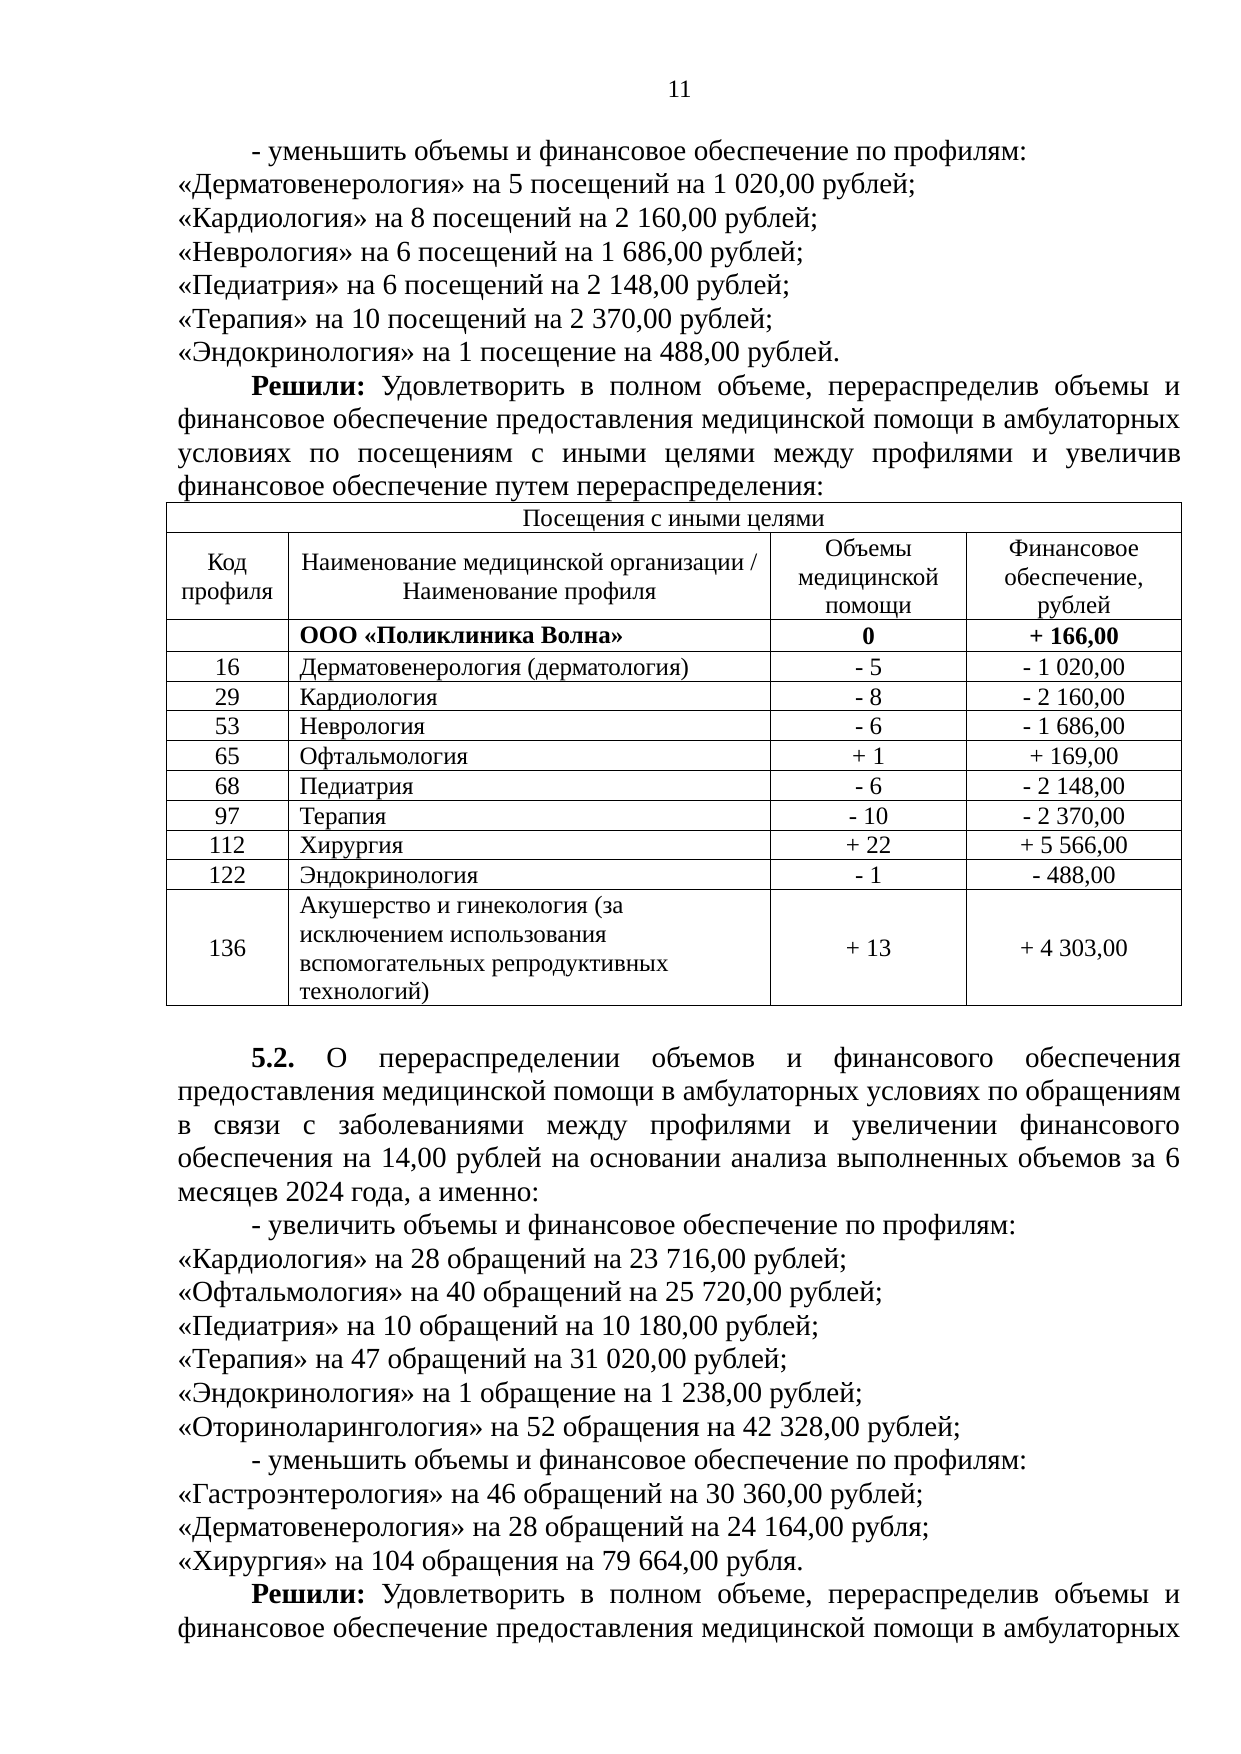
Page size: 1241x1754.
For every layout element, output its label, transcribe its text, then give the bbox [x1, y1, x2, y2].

text «Дерматовенерология» на 5 посещений на 1 020,00 рублей; [177, 167, 1181, 200]
table_cell Наименование медицинской организации / Наименование профиля [289, 533, 770, 619]
table_cell Финансовое обеспечение, рублей [967, 533, 1181, 619]
table_cell Объемы медицинской помощи [771, 533, 966, 619]
text «Педиатрия» на 6 посещений на 2 148,00 рублей; [177, 267, 1181, 301]
table_cell + 169,00 [967, 741, 1181, 770]
table_cell - 10 [771, 801, 966, 829]
table_cell Хирургия [289, 831, 770, 859]
table_cell + 4 303,00 [967, 890, 1181, 1005]
text Решили: Удовлетворить в полном объеме, перераспределив объемы и финансовое обеспечение предоставления медицинской помощи в амбулаторных условиях по посещениям с иными целями между профилями и увеличив финансовое обеспечение путем перераспределения: [177, 368, 1181, 502]
table_cell 16 [167, 652, 288, 681]
text «Хирургия» на 104 обращения на 79 664,00 рубля. [177, 1543, 1181, 1576]
text «Неврология» на 6 посещений на 1 686,00 рублей; [177, 234, 1181, 267]
table_cell + 1 [771, 741, 966, 770]
table_cell ООО «Поликлиника Волна» [289, 620, 770, 651]
text «Эндокринология» на 1 обращение на 1 238,00 рублей; [177, 1375, 1181, 1409]
text «Педиатрия» на 10 обращений на 10 180,00 рублей; [177, 1308, 1181, 1342]
text «Терапия» на 10 посещений на 2 370,00 рублей; [177, 301, 1181, 334]
text 5.2. О перераспределении объемов и финансового обеспечения предоставления медицинской помощи в амбулаторных условиях по обращениям в связи с заболеваниями между профилями и увеличении финансового обеспечения на 14,00 рублей на основании анализа выполненных объемов за 6 месяцев 2024 года, а именно: [177, 1040, 1181, 1207]
table_cell Терапия [289, 801, 770, 829]
text - уменьшить объемы и финансовое обеспечение по профилям: [177, 1442, 1181, 1476]
table_cell - 1 020,00 [967, 652, 1181, 681]
table_cell Неврология [289, 711, 770, 740]
text «Гастроэнтерология» на 46 обращений на 30 360,00 рублей; [177, 1476, 1181, 1509]
table_cell 122 [167, 860, 288, 889]
table_cell 136 [167, 890, 288, 1005]
table_cell + 5 566,00 [967, 831, 1181, 859]
table_cell + 13 [771, 890, 966, 1005]
table_cell Офтальмология [289, 741, 770, 770]
table_cell - 5 [771, 652, 966, 681]
table_cell Код профиля [167, 533, 288, 619]
table_cell 53 [167, 711, 288, 740]
table_cell - 6 [771, 771, 966, 800]
table_cell - 2 370,00 [967, 801, 1181, 829]
table_cell Педиатрия [289, 771, 770, 800]
table_cell - 8 [771, 682, 966, 710]
text «Офтальмология» на 40 обращений на 25 720,00 рублей; [177, 1274, 1181, 1308]
table_cell 65 [167, 741, 288, 770]
table_cell 29 [167, 682, 288, 710]
table_cell - 488,00 [967, 860, 1181, 889]
text «Кардиология» на 8 посещений на 2 160,00 рублей; [177, 200, 1181, 234]
table_cell Кардиология [289, 682, 770, 710]
table_cell 97 [167, 801, 288, 829]
text «Терапия» на 47 обращений на 31 020,00 рублей; [177, 1342, 1181, 1375]
table_cell + 22 [771, 831, 966, 859]
text «Кардиология» на 28 обращений на 23 716,00 рублей; [177, 1241, 1181, 1274]
table_cell 68 [167, 771, 288, 800]
table_cell + 166,00 [967, 620, 1181, 651]
text - увеличить объемы и финансовое обеспечение по профилям: [177, 1207, 1181, 1241]
text «Оториноларингология» на 52 обращения на 42 328,00 рублей; [177, 1409, 1181, 1442]
table_cell [167, 620, 288, 651]
table_cell 112 [167, 831, 288, 859]
table_cell Дерматовенерология (дерматология) [289, 652, 770, 681]
table_cell - 6 [771, 711, 966, 740]
table_cell - 2 148,00 [967, 771, 1181, 800]
table_cell Эндокринология [289, 860, 770, 889]
table_cell - 1 686,00 [967, 711, 1181, 740]
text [177, 1576, 1181, 1643]
table_cell - 2 160,00 [967, 682, 1181, 710]
text - уменьшить объемы и финансовое обеспечение по профилям: [177, 133, 1181, 167]
table_header Посещения с иными целями [167, 503, 1181, 532]
table_cell 0 [771, 620, 966, 651]
text «Дерматовенерология» на 28 обращений на 24 164,00 рубля; [177, 1509, 1181, 1543]
text «Эндокринология» на 1 посещение на 488,00 рублей. [177, 334, 1181, 368]
table_cell Акушерство и гинекология (за исключением использования вспомогательных репродуктивных технологий) [289, 890, 770, 1005]
table_cell - 1 [771, 860, 966, 889]
